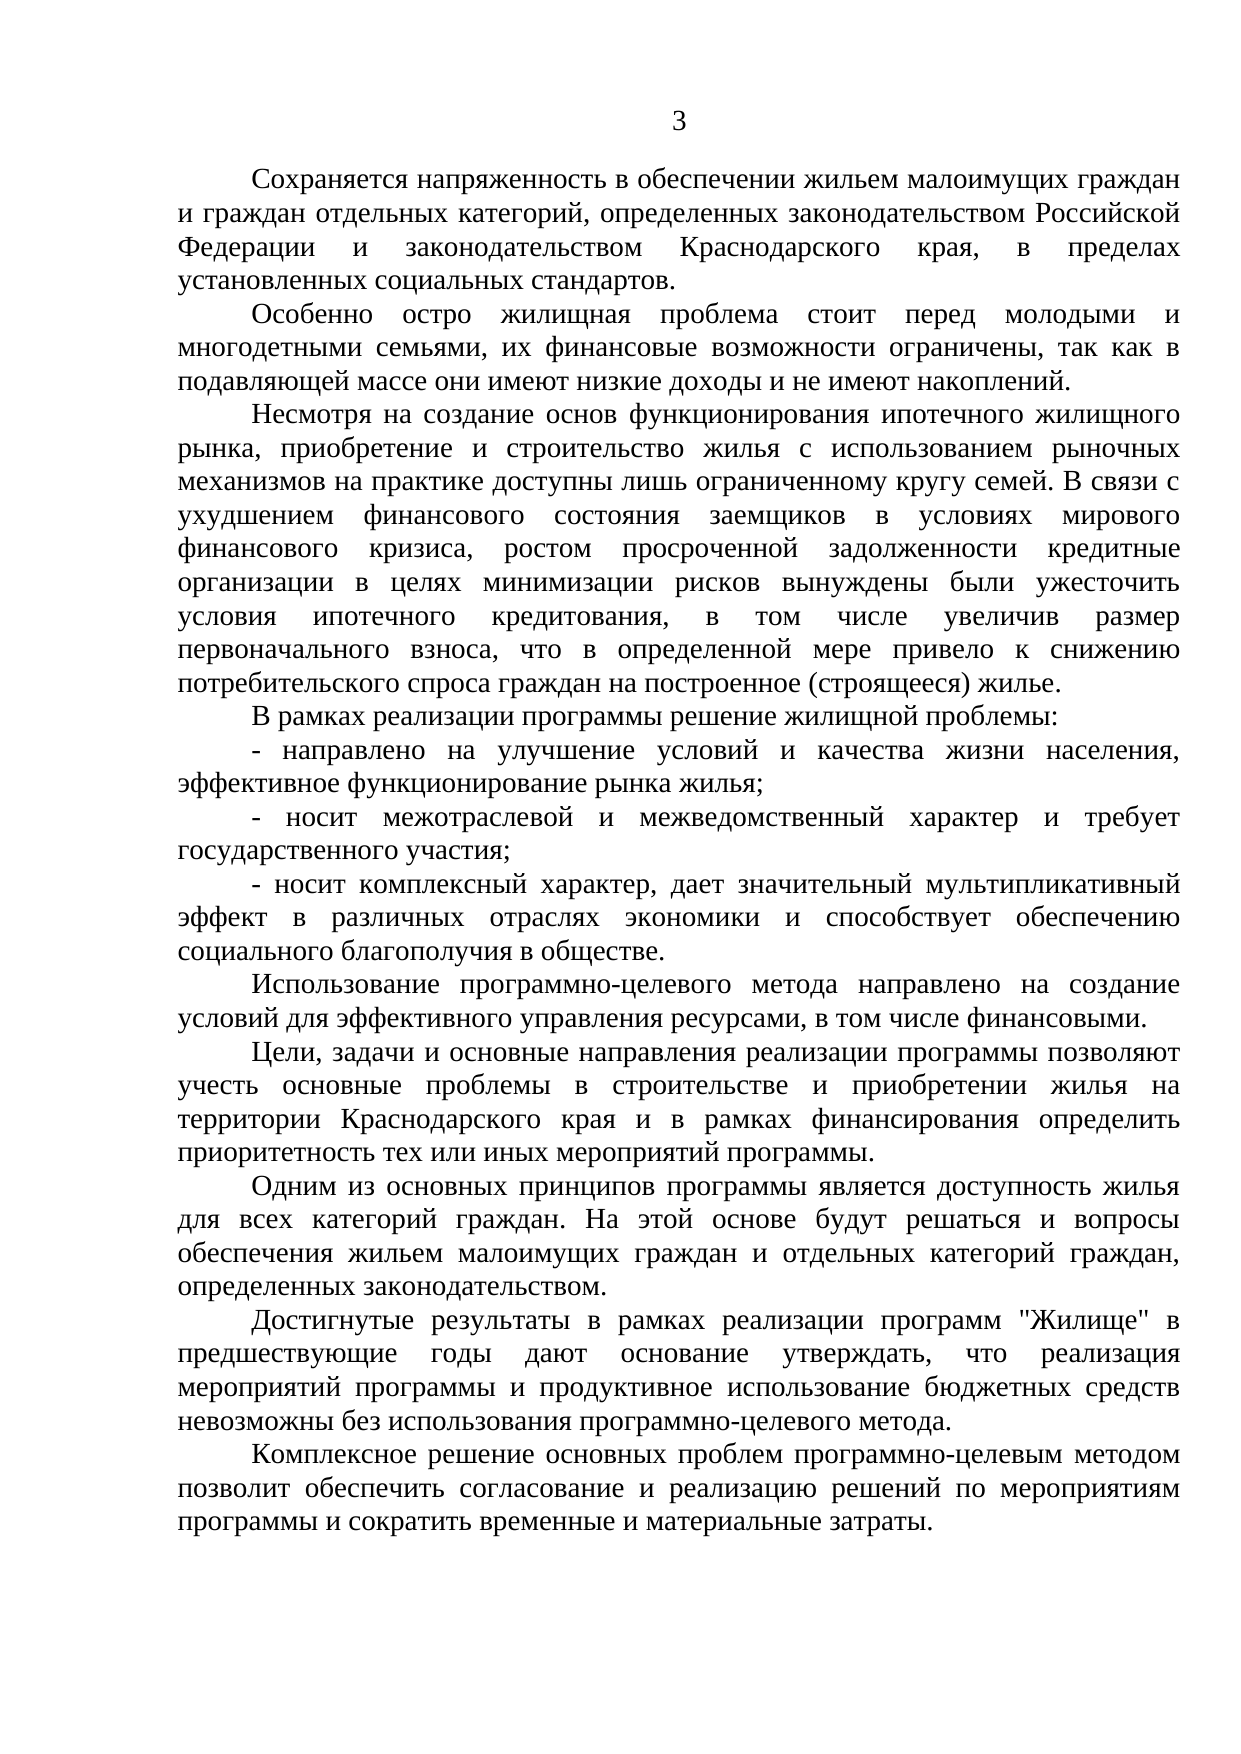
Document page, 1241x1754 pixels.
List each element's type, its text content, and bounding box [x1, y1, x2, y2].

text Комплексное решение основных проблем программно-целевым методом позволит обеспечить согласование и реализацию решений по мероприятиям программы и сократить временные и материальные затраты. [177, 1436, 1181, 1537]
text - носит межотраслевой и межведомственный характер и требует государственного участия; [177, 799, 1181, 866]
text Несмотря на создание основ функционирования ипотечного жилищного рынка, приобретение и строительство жилья с использованием рыночных механизмов на практике доступны лишь ограниченному кругу семей. В связи с ухудшением финансового состояния заемщиков в условиях мирового финансового кризиса, ростом просроченной задолженности кредитные организации в целях минимизации рисков вынуждены были ужесточить условия ипотечного кредитования, в том числе увеличив размер первоначального взноса, что в определенной мере привело к снижению потребительского спроса граждан на построенное (строящееся) жилье. [177, 396, 1181, 698]
text Особенно остро жилищная проблема стоит перед молодыми и многодетными семьями, их финансовые возможности ограничены, так как в подавляющей массе они имеют низкие доходы и не имеют накоплений. [177, 296, 1181, 396]
text Одним из основных принципов программы является доступность жилья для всех категорий граждан. На этой основе будут решаться и вопросы обеспечения жильем малоимущих граждан и отдельных категорий граждан, определенных законодательством. [177, 1168, 1181, 1302]
text - носит комплексный характер, дает значительный мультипликативный эффект в различных отраслях экономики и способствует обеспечению социального благополучия в обществе. [177, 866, 1181, 967]
text - направлено на улучшение условий и качества жизни населения, эффективное функционирование рынка жилья; [177, 732, 1181, 799]
text В рамках реализации программы решение жилищной проблемы: [177, 698, 1181, 732]
text Достигнутые результаты в рамках реализации программ "Жилище" в предшествующие годы дают основание утверждать, что реализация мероприятий программы и продуктивное использование бюджетных средств невозможны без использования программно-целевого метода. [177, 1302, 1181, 1436]
text Использование программно-целевого метода направлено на создание условий для эффективного управления ресурсами, в том числе финансовыми. [177, 967, 1181, 1034]
text Цели, задачи и основные направления реализации программы позволяют учесть основные проблемы в строительстве и приобретении жилья на территории Краснодарского края и в рамках финансирования определить приоритетность тех или иных мероприятий программы. [177, 1034, 1181, 1168]
text Сохраняется напряженность в обеспечении жильем малоимущих граждан и граждан отдельных категорий, определенных законодательством Российской Федерации и законодательством Краснодарского края, в пределах установленных социальных стандартов. [177, 162, 1181, 296]
